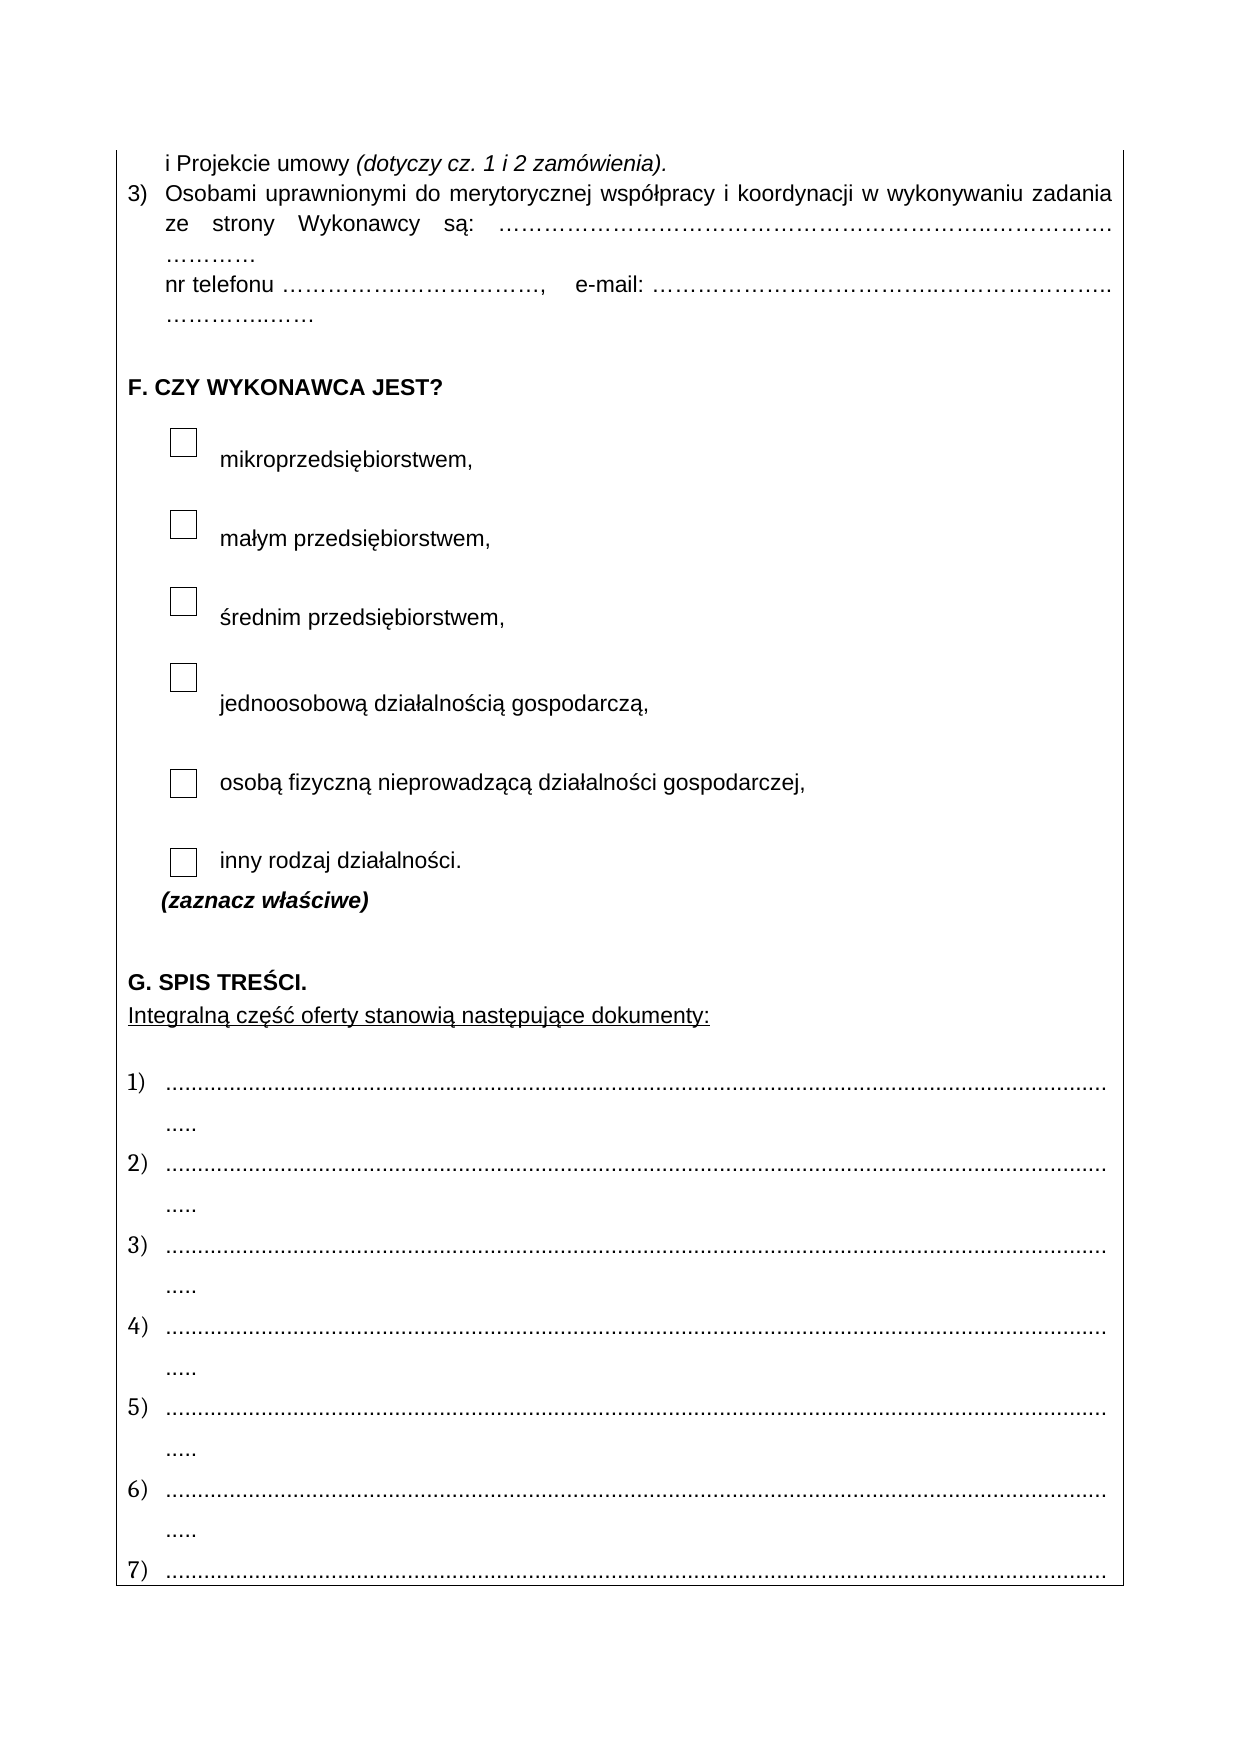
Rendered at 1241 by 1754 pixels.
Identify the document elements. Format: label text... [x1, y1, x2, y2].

table_cell F. CZY WYKONAWCA JEST? mikroprzedsiębiorstwem, małym przedsiębiorstwem, średnim przedsiębiorstwem, jednoosobową działalnością gospodarczą, osobą fizyczną nieprowadzącą działalności gospodarczej, inny rodzaj działalności. (zaznacz właściwe) [117, 361, 1123, 957]
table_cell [117, 150, 1123, 361]
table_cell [117, 957, 1123, 1585]
